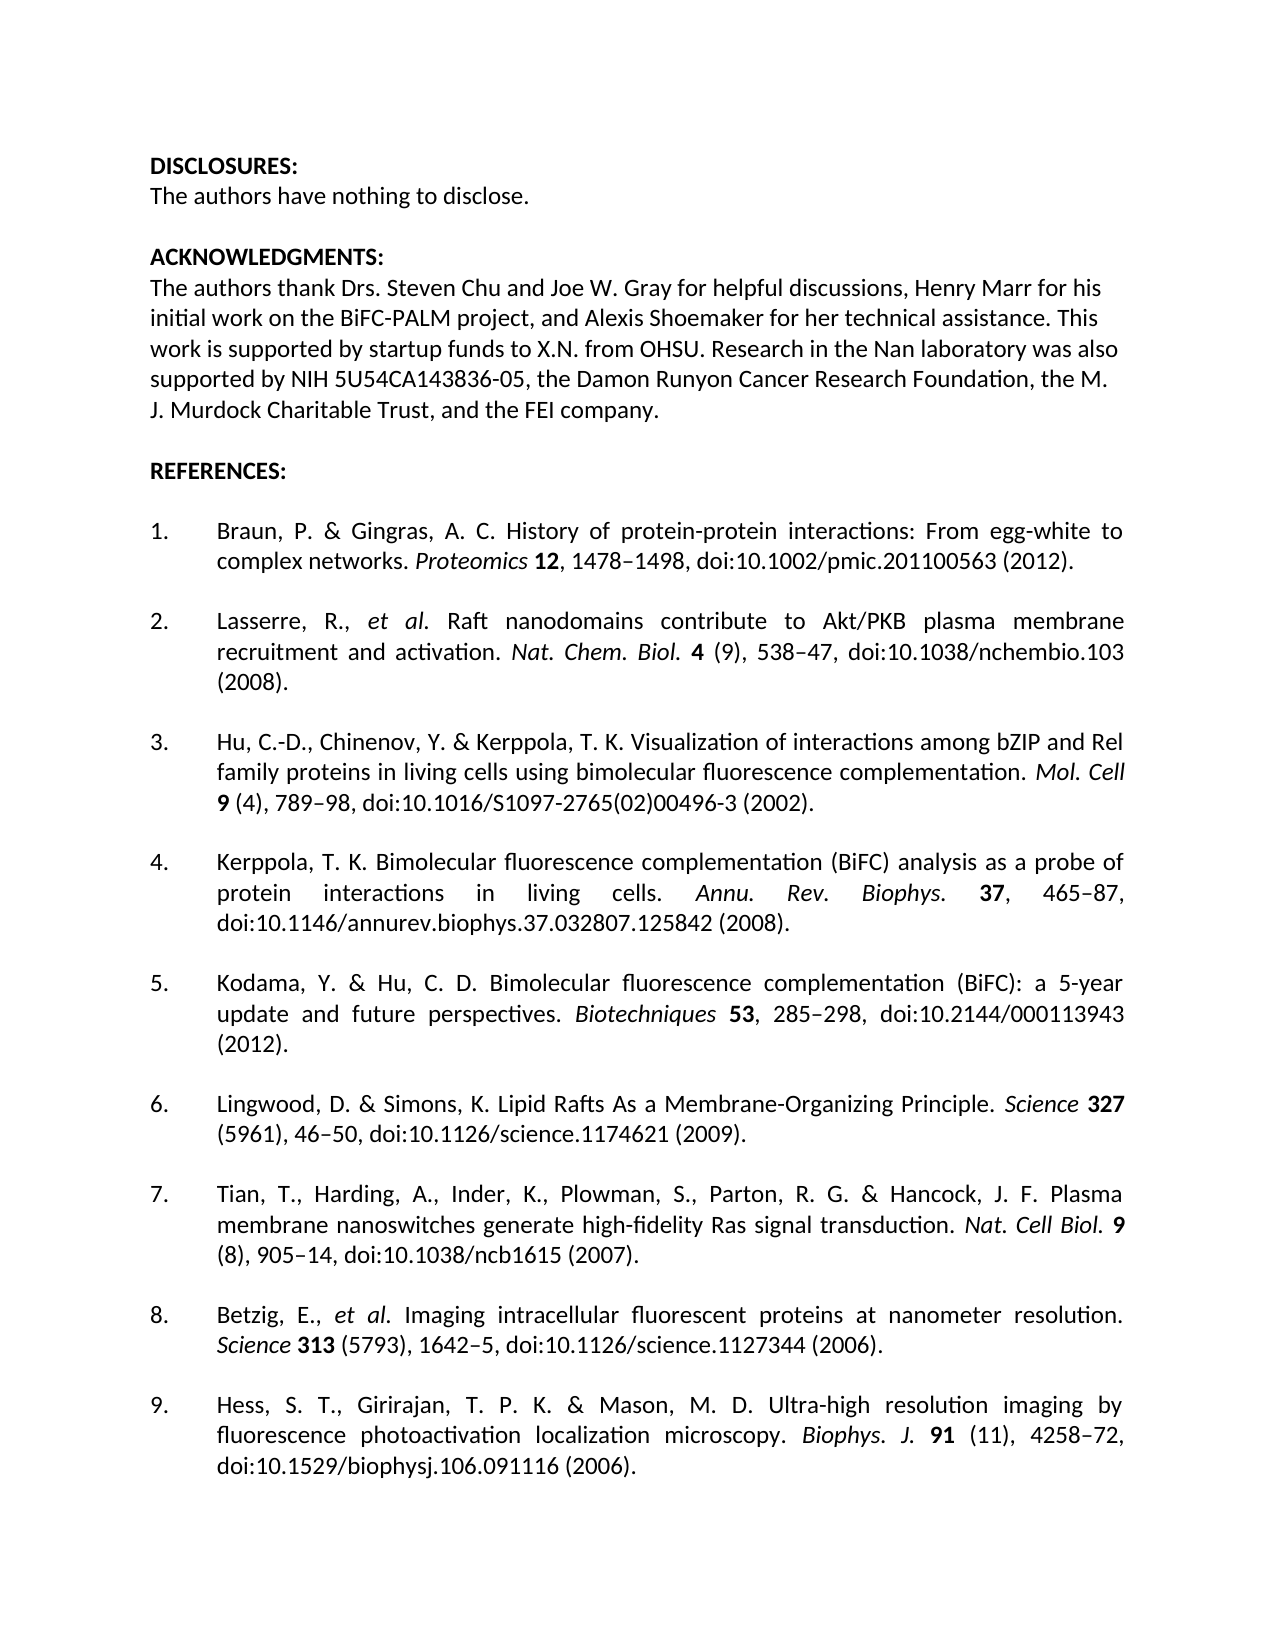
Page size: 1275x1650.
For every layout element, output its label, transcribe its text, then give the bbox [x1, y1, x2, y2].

text The authors have nothing to disclose. [150, 181, 1125, 211]
text 8. Betzig, E., et al. Imaging intracellular fluorescent proteins at nanometer resolution. Science 313 (5793), 1642–5, doi:10.1126/science.1127344 (2006). [150, 1299, 1125, 1360]
text The authors thank Drs. Steven Chu and Joe W. Gray for helpful discussions, Henry Marr for his initial work on the BiFC-PALM project, and Alexis Shoemaker for her technical assistance. This work is supported by startup funds to X.N. from OHSU. Research in the Nan laboratory was also supported by NIH 5U54CA143836-05, the Damon Runyon Cancer Research Foundation, the M. J. Murdock Charitable Trust, and the FEI company. [150, 272, 1125, 425]
text REFERENCES: [150, 455, 1125, 486]
text 4. Kerppola, T. K. Bimolecular fluorescence complementation (BiFC) analysis as a probe of protein interactions in living cells. Annu. Rev. Biophys. 37, 465–87, doi:10.1146/annurev.biophys.37.032807.125842 (2008). [150, 847, 1125, 938]
text ACKNOWLEDGMENTS: [150, 242, 1125, 272]
text 7. Tian, T., Harding, A., Inder, K., Plowman, S., Parton, R. G. & Hancock, J. F. Plasma membrane nanoswitches generate high-fidelity Ras signal transduction. Nat. Cell Biol. 9 (8), 905–14, doi:10.1038/ncb1615 (2007). [150, 1178, 1125, 1270]
text 2. Lasserre, R., et al. Raft nanodomains contribute to Akt/PKB plasma membrane recruitment and activation. Nat. Chem. Biol. 4 (9), 538–47, doi:10.1038/nchembio.103 (2008). [150, 605, 1125, 697]
text 5. Kodama, Y. & Hu, C. D. Bimolecular fluorescence complementation (BiFC): a 5-year update and future perspectives. Biotechniques 53, 285–298, doi:10.2144/000113943 (2012). [150, 967, 1125, 1059]
text 6. Lingwood, D. & Simons, K. Lipid Rafts As a Membrane-Organizing Principle. Science 327 (5961), 46–50, doi:10.1126/science.1174621 (2009). [150, 1088, 1125, 1149]
text 3. Hu, C.-D., Chinenov, Y. & Kerppola, T. K. Visualization of interactions among bZIP and Rel family proteins in living cells using bimolecular fluorescence complementation. Mol. Cell 9 (4), 789–98, doi:10.1016/S1097-2765(02)00496-3 (2002). [150, 726, 1125, 817]
text 1. Braun, P. & Gingras, A. C. History of protein-protein interactions: From egg-white to complex networks. Proteomics 12, 1478–1498, doi:10.1002/pmic.201100563 (2012). [150, 515, 1125, 576]
text DISCLOSURES: [150, 150, 1125, 181]
text 9. Hess, S. T., Girirajan, T. P. K. & Mason, M. D. Ultra-high resolution imaging by fluorescence photoactivation localization microscopy. Biophys. J. 91 (11), 4258–72, doi:10.1529/biophysj.106.091116 (2006). [150, 1389, 1125, 1481]
